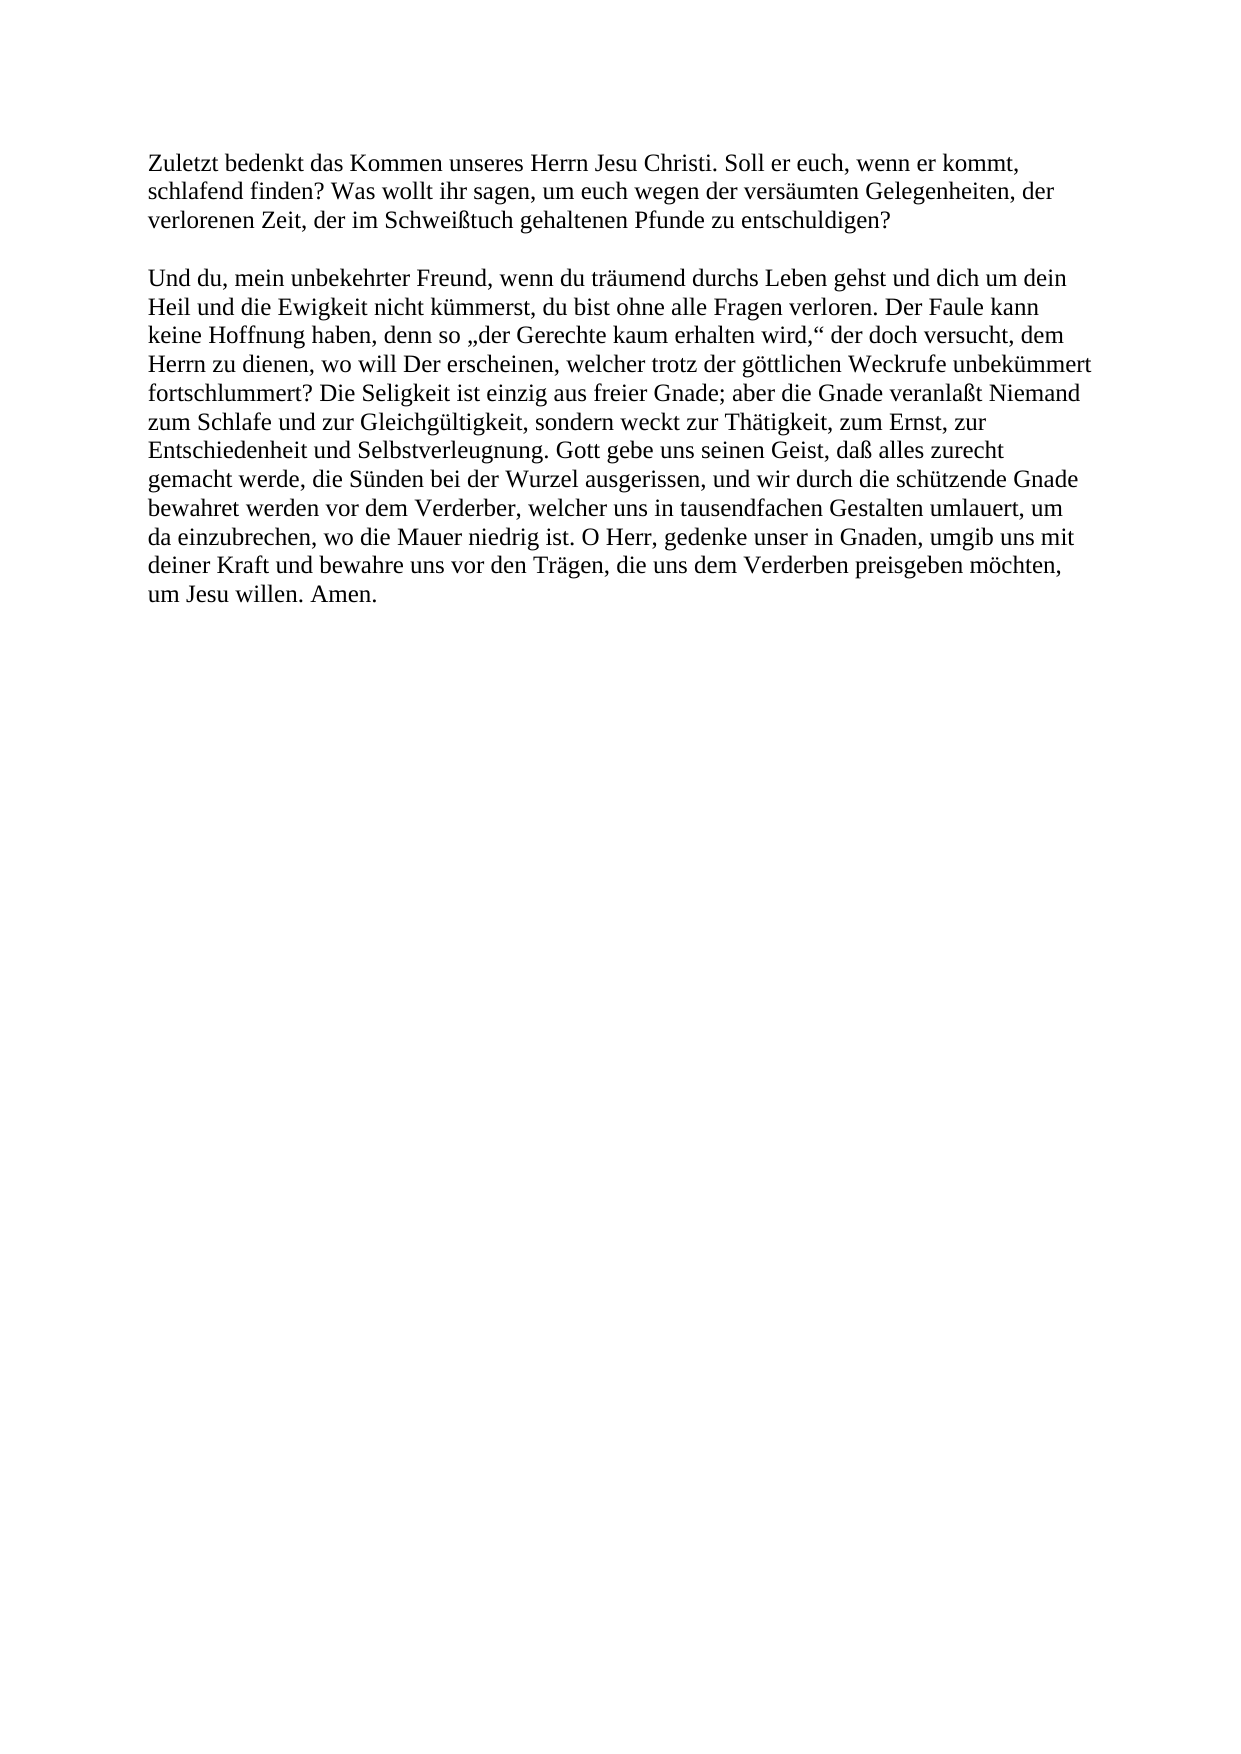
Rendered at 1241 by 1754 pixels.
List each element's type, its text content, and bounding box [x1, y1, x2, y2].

text Und du, mein unbekehrter Freund, wenn du träumend durchs Leben gehst und dich um dein Heil und die Ewigkeit nicht kümmerst, du bist ohne alle Fragen verloren. Der Faule kann keine Hoffnung haben, denn so „der Gerechte kaum erhalten wird,“ der doch versucht, dem Herrn zu dienen, wo will Der erscheinen, welcher trotz der göttlichen Weckrufe unbekümmert fortschlummert? Die Seligkeit ist einzig aus freier Gnade; aber die Gnade veranlaßt Niemand zum Schlafe und zur Gleichgültigkeit, sondern weckt zur Thätigkeit, zum Ernst, zur Entschiedenheit und Selbstverleugnung. Gott gebe uns seinen Geist, daß alles zurecht gemacht werde, die Sünden bei der Wurzel ausgerissen, und wir durch die schützende Gnade bewahret werden vor dem Verderber, welcher uns in tausendfachen Gestalten umlauert, um da einzubrechen, wo die Mauer niedrig ist. O Herr, gedenke unser in Gnaden, umgib uns mit deiner Kraft und bewahre uns vor den Trägen, die uns dem Verderben preisgeben möchten, um Jesu willen. Amen. [148, 263, 1093, 608]
text Zuletzt bedenkt das Kommen unseres Herrn Jesu Christi. Soll er euch, wenn er kommt, schlafend finden? Was wollt ihr sagen, um euch wegen der versäumten Gelegenheiten, der verlorenen Zeit, der im Schweißtuch gehaltenen Pfunde zu entschuldigen? [148, 148, 1093, 234]
